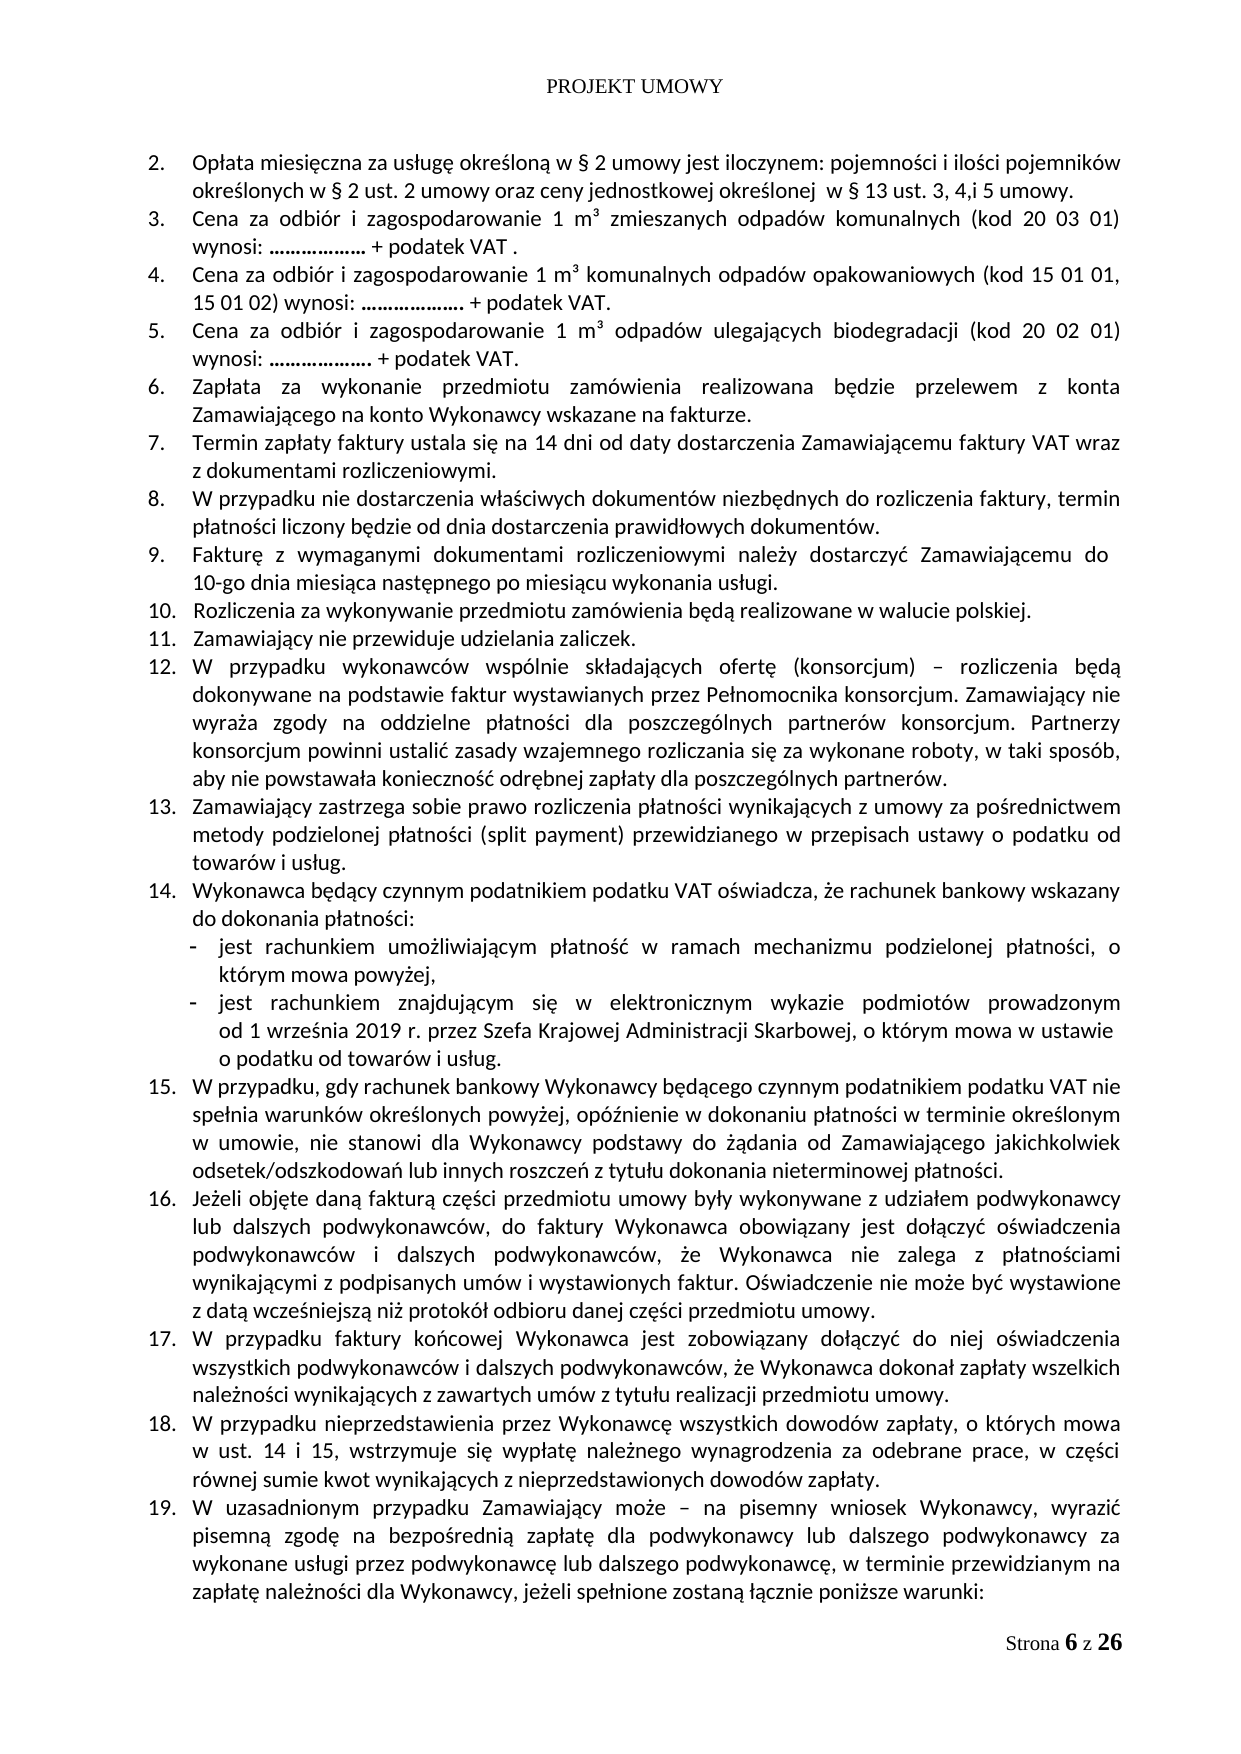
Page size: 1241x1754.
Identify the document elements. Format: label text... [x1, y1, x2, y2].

list Cena za odbiór i zagospodarowanie 1 m³ odpadów ulegających biodegradacji (kod 20 02 01) wynosi: ………………. + podatek VAT. [148, 316, 1122, 372]
list Jeżeli objęte daną fakturą części przedmiotu umowy były wykonywane z udziałem podwykonawcy lub dalszych podwykonawców, do faktury Wykonawca obowiązany jest dołączyć oświadczenia podwykonawców i dalszych podwykonawców, że Wykonawca nie zalega z płatnościami wynikającymi z podpisanych umów i wystawionych faktur. Oświadczenie nie może być wystawione z datą wcześniejszą niż protokół odbioru danej części przedmiotu umowy. [148, 1184, 1122, 1324]
list W uzasadnionym przypadku Zamawiający może – na pisemny wniosek Wykonawcy, wyrazić pisemną zgodę na bezpośrednią zapłatę dla podwykonawcy lub dalszego podwykonawcy za wykonane usługi przez podwykonawcę lub dalszego podwykonawcę, w terminie przewidzianym na zapłatę należności dla Wykonawcy, jeżeli spełnione zostaną łącznie poniższe warunki: [148, 1493, 1122, 1605]
list W przypadku, gdy rachunek bankowy Wykonawcy będącego czynnym podatnikiem podatku VAT nie spełnia warunków określonych powyżej, opóźnienie w dokonaniu płatności w terminie określonym w umowie, nie stanowi dla Wykonawcy podstawy do żądania od Zamawiającego jakichkolwiek odsetek/odszkodowań lub innych roszczeń z tytułu dokonania nieterminowej płatności. [148, 1072, 1122, 1184]
list Termin zapłaty faktury ustala się na 14 dni od daty dostarczenia Zamawiającemu faktury VAT wraz z dokumentami rozliczeniowymi. [148, 428, 1122, 484]
list Zamawiający nie przewiduje udzielania zaliczek. [148, 624, 1122, 652]
list Zamawiający zastrzega sobie prawo rozliczenia płatności wynikających z umowy za pośrednictwem metody podzielonej płatności (split payment) przewidzianego w przepisach ustawy o podatku od towarów i usług. [148, 792, 1122, 876]
list W przypadku nie dostarczenia właściwych dokumentów niezbędnych do rozliczenia faktury, termin płatności liczony będzie od dnia dostarczenia prawidłowych dokumentów. [148, 484, 1122, 540]
list Wykonawca będący czynnym podatnikiem podatku VAT oświadcza, że rachunek bankowy wskazany do dokonania płatności: [148, 876, 1122, 932]
list W przypadku wykonawców wspólnie składających ofertę (konsorcjum) – rozliczenia będą dokonywane na podstawie faktur wystawianych przez Pełnomocnika konsorcjum. Zamawiający nie wyraża zgody na oddzielne płatności dla poszczególnych partnerów konsorcjum. Partnerzy konsorcjum powinni ustalić zasady wzajemnego rozliczania się za wykonane roboty, w taki sposób, aby nie powstawała konieczność odrębnej zapłaty dla poszczególnych partnerów. [148, 652, 1122, 792]
list jest rachunkiem znajdującym się w elektronicznym wykazie podmiotów prowadzonym od 1 września 2019 r. przez Szefa Krajowej Administracji Skarbowej, o którym mowa w ustawie o podatku od towarów i usług. [189, 988, 1122, 1072]
list Fakturę z wymaganymi dokumentami rozliczeniowymi należy dostarczyć Zamawiającemu do 10-go dnia miesiąca następnego po miesiącu wykonania usługi. [148, 540, 1122, 596]
list Rozliczenia za wykonywanie przedmiotu zamówienia będą realizowane w walucie polskiej. [148, 596, 1122, 624]
list jest rachunkiem umożliwiającym płatność w ramach mechanizmu podzielonej płatności, o którym mowa powyżej, [189, 932, 1122, 988]
list W przypadku nieprzedstawienia przez Wykonawcę wszystkich dowodów zapłaty, o których mowa w ust. 14 i 15, wstrzymuje się wypłatę należnego wynagrodzenia za odebrane prace, w części równej sumie kwot wynikających z nieprzedstawionych dowodów zapłaty. [148, 1409, 1122, 1493]
list Opłata miesięczna za usługę określoną w § 2 umowy jest iloczynem: pojemności i ilości pojemników określonych w § 2 ust. 2 umowy oraz ceny jednostkowej określonej w § 13 ust. 3, 4,i 5 umowy. [148, 148, 1122, 204]
list Cena za odbiór i zagospodarowanie 1 m³ zmieszanych odpadów komunalnych (kod 20 03 01) wynosi: ……………… + podatek VAT . [148, 204, 1122, 260]
list W przypadku faktury końcowej Wykonawca jest zobowiązany dołączyć do niej oświadczenia wszystkich podwykonawców i dalszych podwykonawców, że Wykonawca dokonał zapłaty wszelkich należności wynikających z zawartych umów z tytułu realizacji przedmiotu umowy. [148, 1324, 1122, 1409]
list Cena za odbiór i zagospodarowanie 1 m³ komunalnych odpadów opakowaniowych (kod 15 01 01, 15 01 02) wynosi: ………………. + podatek VAT. [148, 260, 1122, 316]
list Zapłata za wykonanie przedmiotu zamówienia realizowana będzie przelewem z konta Zamawiającego na konto Wykonawcy wskazane na fakturze. [148, 372, 1122, 428]
